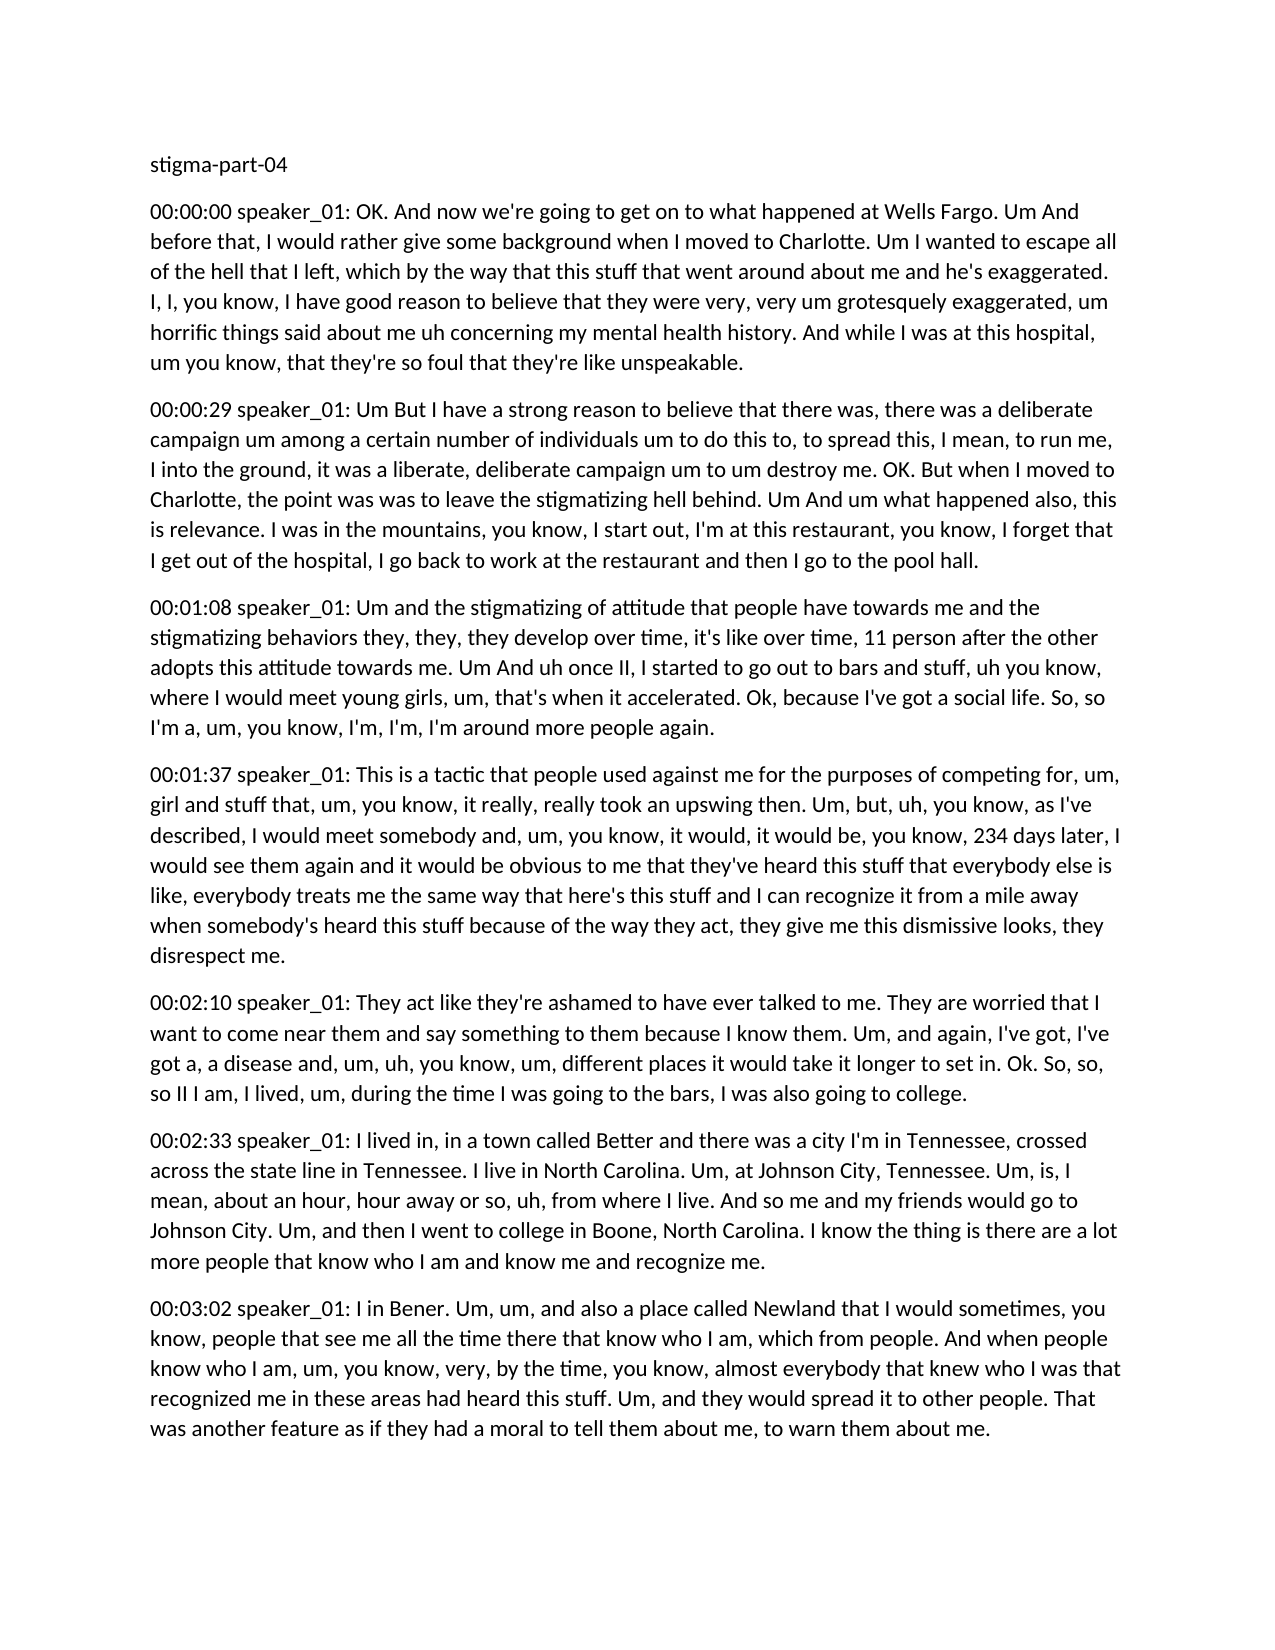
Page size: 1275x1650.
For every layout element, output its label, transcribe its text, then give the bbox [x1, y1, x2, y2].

text 00:01:37 speaker_01: This is a tactic that people used against me for the purposes of competing for, um, girl and stuff that, um, you know, it really, really took an upswing then. Um, but, uh, you know, as I've described, I would meet somebody and, um, you know, it would, it would be, you know, 234 days later, I would see them again and it would be obvious to me that they've heard this stuff that everybody else is like, everybody treats me the same way that here's this stuff and I can recognize it from a mile away when somebody's heard this stuff because of the way they act, they give me this dismissive looks, they disrespect me. [150, 760, 1125, 970]
text 00:03:02 speaker_01: I in Bener. Um, um, and also a place called Newland that I would sometimes, you know, people that see me all the time there that know who I am, which from people. And when people know who I am, um, you know, very, by the time, you know, almost everybody that knew who I was that recognized me in these areas had heard this stuff. Um, and they would spread it to other people. That was another feature as if they had a moral to tell them about me, to warn them about me. [150, 1294, 1125, 1443]
text 00:02:10 speaker_01: They act like they're ashamed to have ever talked to me. They are worried that I want to come near them and say something to them because I know them. Um, and again, I've got, I've got a, a disease and, um, uh, you know, um, different places it would take it longer to set in. Ok. So, so, so II I am, I lived, um, during the time I was going to the bars, I was also going to college. [150, 988, 1125, 1107]
text stigma-part-04 [150, 150, 1125, 178]
text 00:00:29 speaker_01: Um But I have a strong reason to believe that there was, there was a deliberate campaign um among a certain number of individuals um to do this to, to spread this, I mean, to run me, I into the ground, it was a liberate, deliberate campaign um to um destroy me. OK. But when I moved to Charlotte, the point was was to leave the stigmatizing hell behind. Um And um what happened also, this is relevance. I was in the mountains, you know, I start out, I'm at this restaurant, you know, I forget that I get out of the hospital, I go back to work at the restaurant and then I go to the pool hall. [150, 395, 1125, 574]
text 00:02:33 speaker_01: I lived in, in a town called Better and there was a city I'm in Tennessee, crossed across the state line in Tennessee. I live in North Carolina. Um, at Johnson City, Tennessee. Um, is, I mean, about an hour, hour away or so, uh, from where I live. And so me and my friends would go to Johnson City. Um, and then I went to college in Boone, North Carolina. I know the thing is there are a lot more people that know who I am and know me and recognize me. [150, 1126, 1125, 1275]
text 00:01:08 speaker_01: Um and the stigmatizing of attitude that people have towards me and the stigmatizing behaviors they, they, they develop over time, it's like over time, 11 person after the other adopts this attitude towards me. Um And uh once II, I started to go out to bars and stuff, uh you know, where I would meet young girls, um, that's when it accelerated. Ok, because I've got a social life. So, so I'm a, um, you know, I'm, I'm, I'm around more people again. [150, 593, 1125, 742]
text 00:00:00 speaker_01: OK. And now we're going to get on to what happened at Wells Fargo. Um And before that, I would rather give some background when I moved to Charlotte. Um I wanted to escape all of the hell that I left, which by the way that this stuff that went around about me and he's exaggerated. I, I, you know, I have good reason to believe that they were very, very um grotesquely exaggerated, um horrific things said about me uh concerning my mental health history. And while I was at this hospital, um you know, that they're so foul that they're like unspeakable. [150, 197, 1125, 376]
